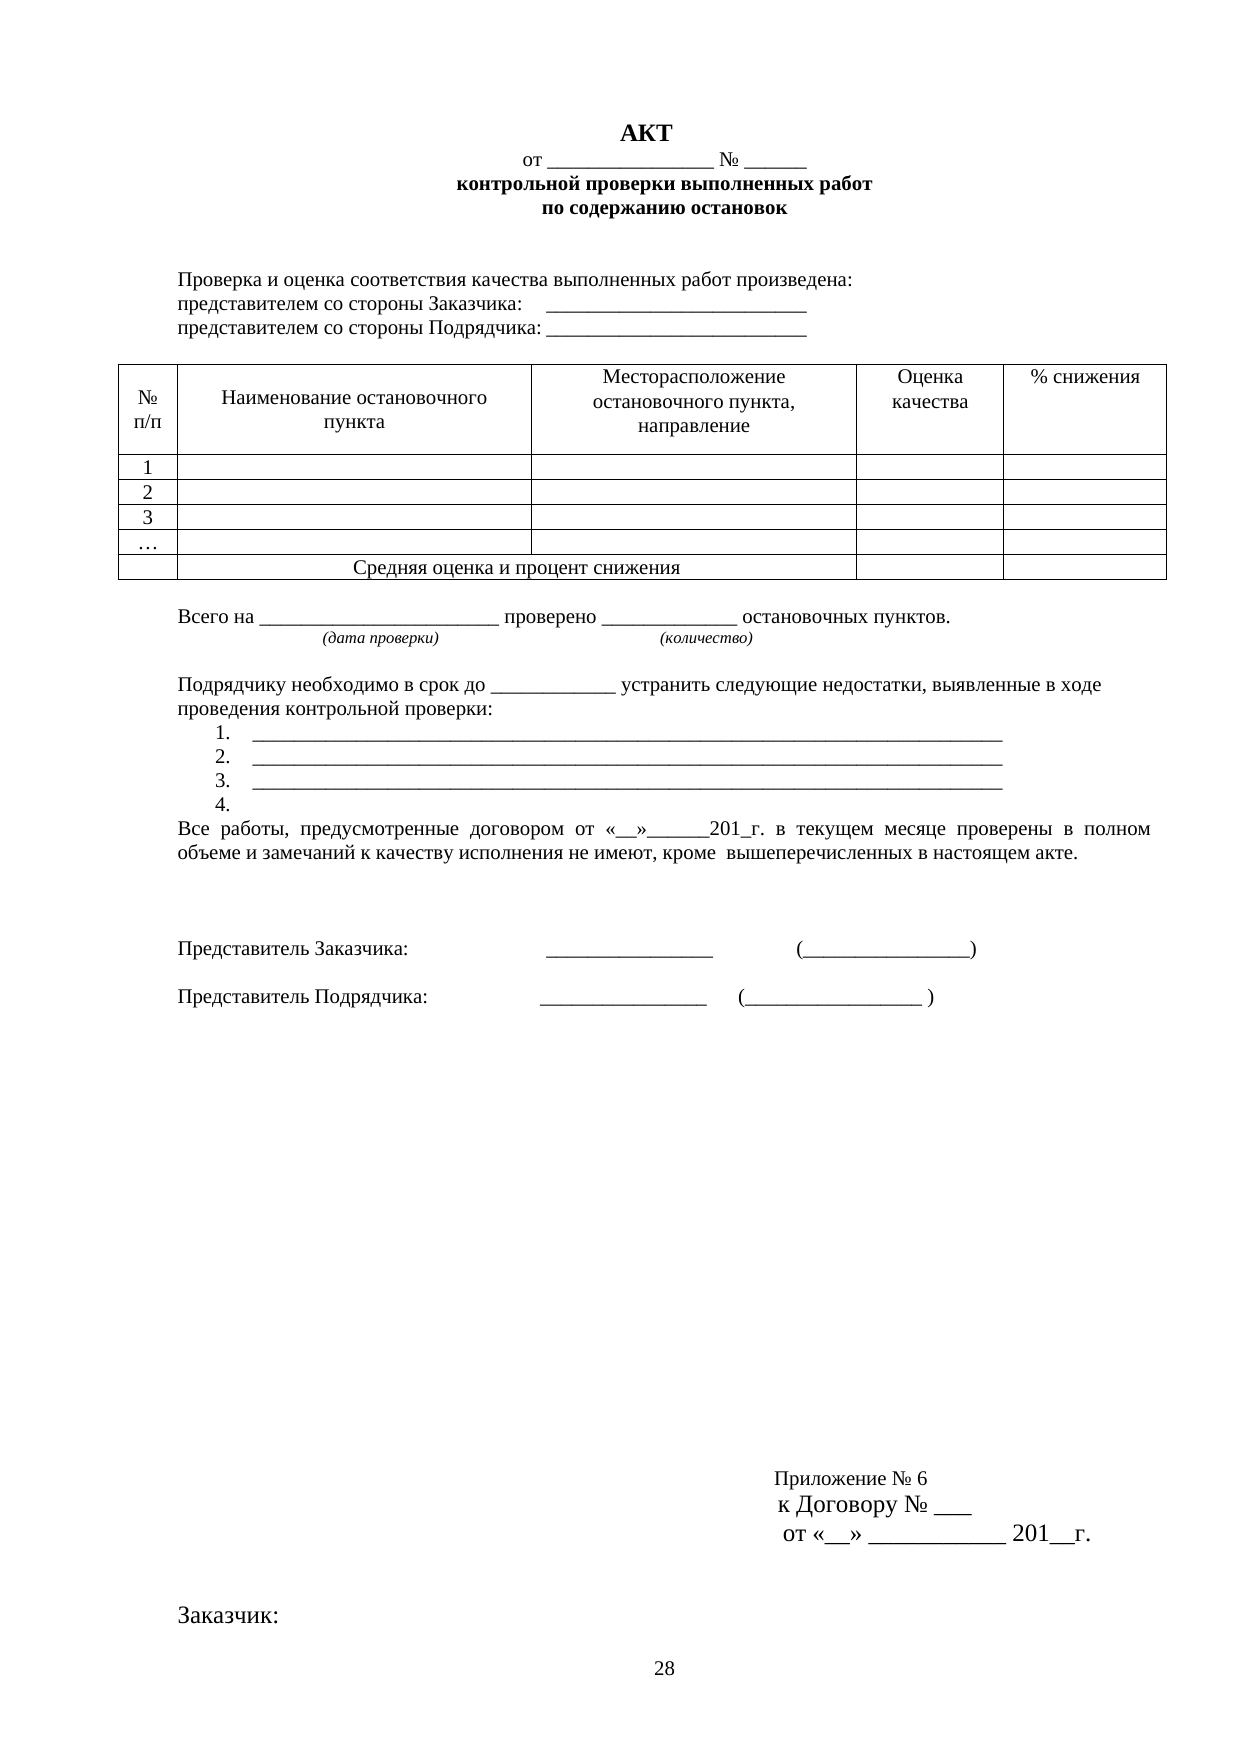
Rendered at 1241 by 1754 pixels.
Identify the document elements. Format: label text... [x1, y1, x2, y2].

text представителем со стороны Подрядчика: _________________________ [177, 315, 1152, 339]
text Проверка и оценка соответствия качества выполненных работ произведена: [177, 267, 1152, 291]
table_cell [857, 555, 1003, 579]
table_cell [532, 480, 856, 504]
table_cell [178, 480, 531, 504]
table_cell [178, 505, 531, 529]
list ________________________________________________________________________ [215, 719, 1152, 744]
text Представитель Подрядчика: ________________ (_________________ ) [177, 984, 1152, 1008]
table_header № п/п [119, 365, 177, 453]
table_cell [119, 555, 177, 579]
table_cell [857, 455, 1003, 479]
table_cell [857, 480, 1003, 504]
table_cell [532, 455, 856, 479]
table_cell … [119, 530, 177, 554]
table_cell [532, 505, 856, 529]
text по содержанию остановок [177, 195, 1152, 219]
table_cell 3 [119, 505, 177, 529]
table_cell 1 [119, 455, 177, 479]
table_cell [1004, 555, 1166, 579]
text от ________________ № ______ [177, 147, 1152, 171]
table_cell [1004, 480, 1166, 504]
text Всего на _______________________ проверено _____________ остановочных пунктов. [177, 604, 1152, 628]
table_cell [857, 505, 1003, 529]
table_cell [1004, 505, 1166, 529]
table_header Оценка качества [857, 365, 1003, 453]
table_cell [1004, 455, 1166, 479]
text представителем со стороны Заказчика: _________________________ [177, 291, 1152, 315]
text от «__» ___________ 201__г. [783, 1518, 1152, 1547]
text Подрядчику необходимо в срок до ____________ устранить следующие недостатки, выявленные в ходе проведения контрольной проверки: [177, 671, 1152, 719]
table_cell [1004, 530, 1166, 554]
table_header Наименование остановочного пункта [178, 365, 531, 453]
table_cell [178, 455, 531, 479]
text Представитель Заказчика: ________________ (________________) [177, 936, 1152, 960]
table_cell 2 [119, 480, 177, 504]
table_cell Средняя оценка и процент снижения [178, 555, 856, 579]
text Приложение № 6 к Договору № ___ [753, 1466, 1152, 1518]
table_header % снижения [1004, 365, 1166, 453]
table_header Месторасположение остановочного пункта, направление [532, 365, 856, 453]
text АКТ [177, 118, 1152, 147]
text Все работы, предусмотренные договором от «__»______201_г. в текущем месяце проверены в полном объеме и замечаний к качеству исполнения не имеют, кроме вышеперечисленных в настоящем акте. [177, 816, 1152, 864]
table_cell [178, 530, 531, 554]
table_cell [532, 530, 856, 554]
text Заказчик: [177, 1600, 1152, 1629]
text (дата проверки) (количество) [177, 628, 1152, 647]
table_cell [857, 530, 1003, 554]
list ________________________________________________________________________ [215, 768, 1152, 792]
list ________________________________________________________________________ [215, 744, 1152, 768]
text контрольной проверки выполненных работ [177, 171, 1152, 195]
